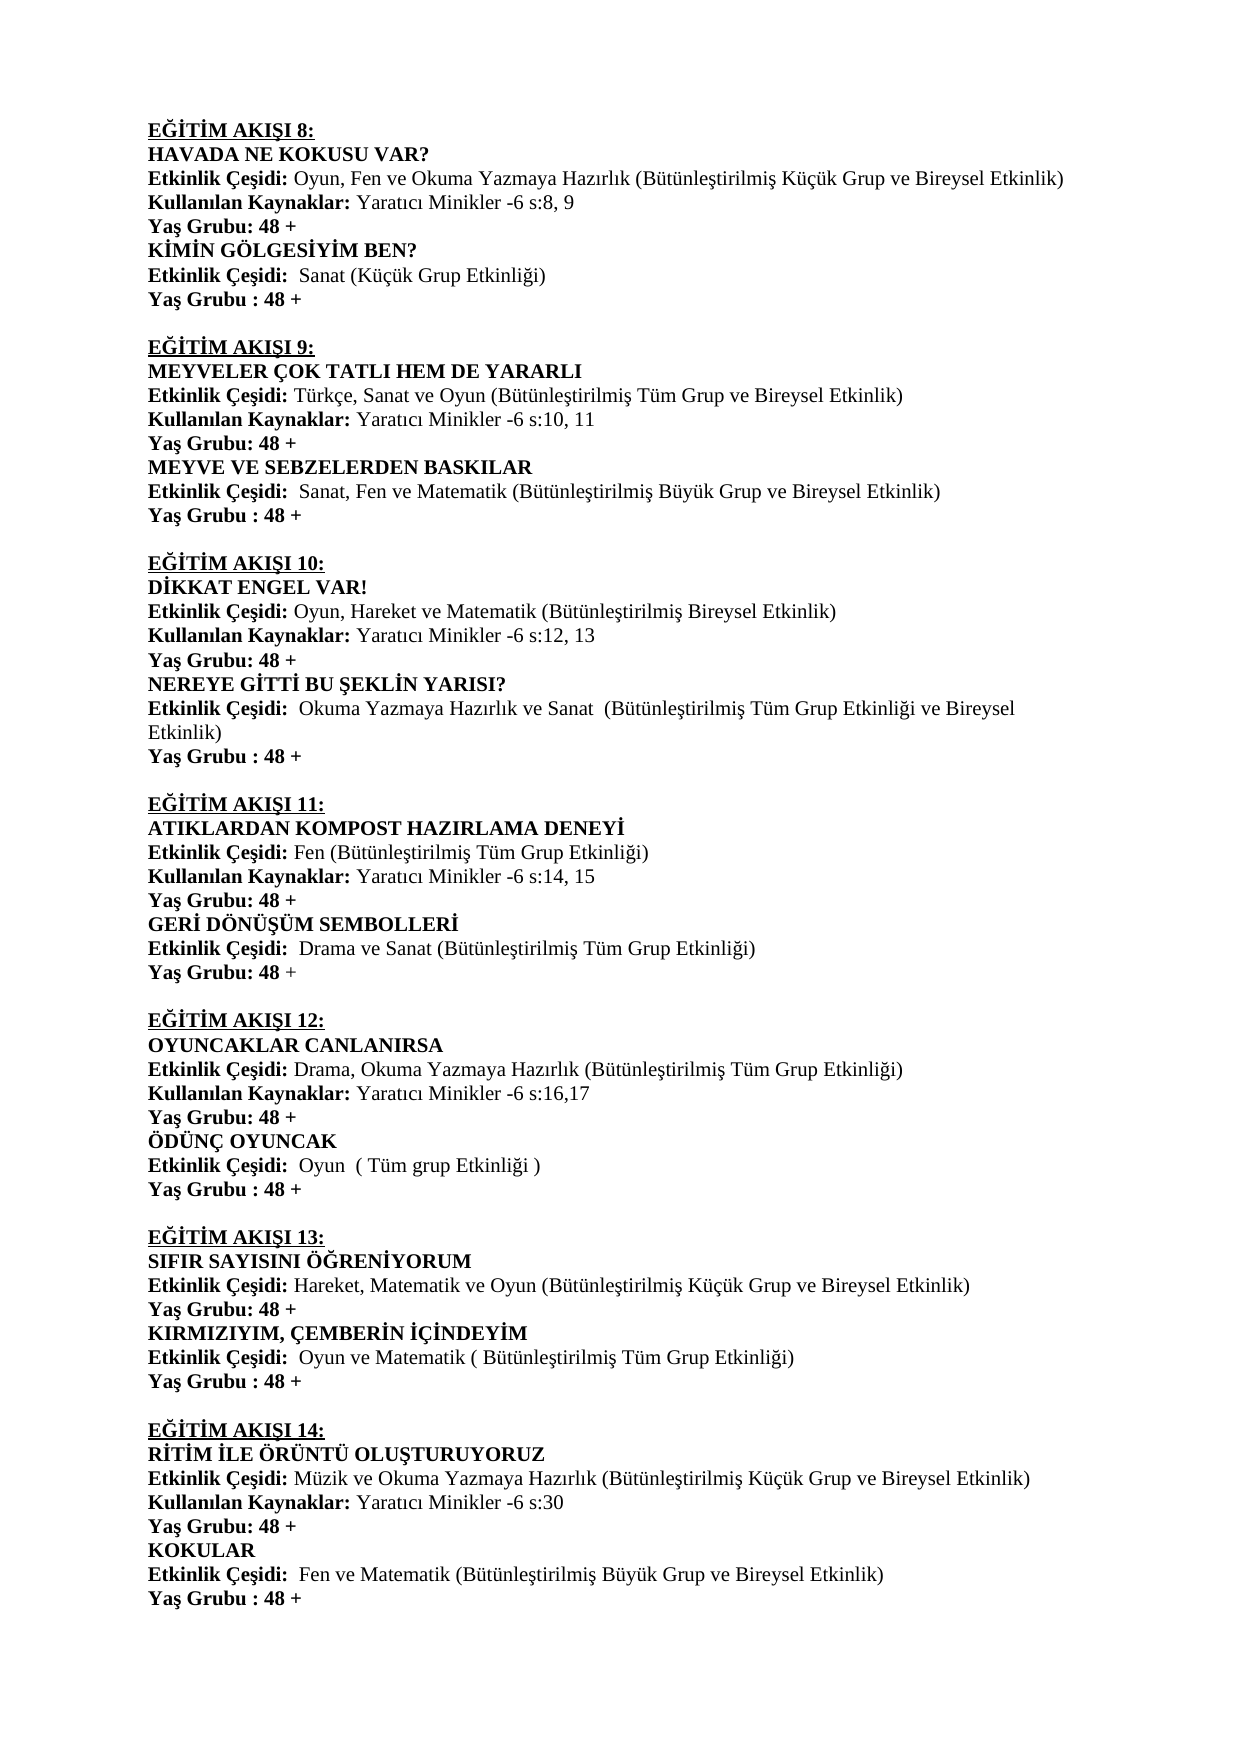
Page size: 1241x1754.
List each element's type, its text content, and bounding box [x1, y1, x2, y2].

list ÖDÜNÇ OYUNCAK [148, 1129, 1092, 1153]
text Yaş Grubu: 48 + [148, 1297, 1092, 1321]
text Yaş Grubu: 48 + [148, 431, 1092, 455]
list ATIKLARDAN KOMPOST HAZIRLAMA DENEYİ [148, 816, 1092, 840]
text Kullanılan Kaynaklar: Yaratıcı Minikler -6 s:8, 9 [148, 190, 1092, 214]
list GERİ DÖNÜŞÜM SEMBOLLERİ [148, 912, 1092, 936]
text Etkinlik Çeşidi: Drama ve Sanat (Bütünleştirilmiş Tüm Grup Etkinliği) [148, 936, 1092, 960]
text Yaş Grubu: 48 + [148, 1105, 1092, 1129]
list SIFIR SAYISINI ÖĞRENİYORUM [148, 1249, 1092, 1273]
text Etkinlik Çeşidi: Müzik ve Okuma Yazmaya Hazırlık (Bütünleştirilmiş Küçük Grup ve Bireysel Etkinlik) [148, 1466, 1092, 1490]
list OYUNCAKLAR CANLANIRSA [148, 1032, 1092, 1057]
text Yaş Grubu : 48 + [148, 1177, 1092, 1201]
text Kullanılan Kaynaklar: Yaratıcı Minikler -6 s:16,17 [148, 1081, 1092, 1105]
text KOKULAR [148, 1538, 1092, 1562]
list EĞİTİM AKIŞI 12: [148, 1008, 1092, 1032]
text Etkinlik Çeşidi: Fen (Bütünleştirilmiş Tüm Grup Etkinliği) [148, 840, 1092, 864]
text Yaş Grubu: 48 + [148, 214, 1092, 238]
text Kullanılan Kaynaklar: Yaratıcı Minikler -6 s:14, 15 [148, 864, 1092, 888]
text Yaş Grubu : 48 + [148, 1369, 1092, 1393]
list EĞİTİM AKIŞI 13: [148, 1225, 1092, 1249]
text Yaş Grubu : 48 + [148, 287, 1092, 311]
list EĞİTİM AKIŞI 11: [148, 792, 1092, 816]
list MEYVELER ÇOK TATLI HEM DE YARARLI [148, 359, 1092, 383]
list KIRMIZIYIM, ÇEMBERİN İÇİNDEYİM [148, 1321, 1092, 1345]
list EĞİTİM AKIŞI 8: [148, 118, 1092, 142]
text Etkinlik Çeşidi: Oyun ve Matematik ( Bütünleştirilmiş Tüm Grup Etkinliği) [148, 1345, 1092, 1369]
text Yaş Grubu: 48 + [148, 888, 1092, 912]
list DİKKAT ENGEL VAR! [148, 575, 1092, 599]
text Etkinlik Çeşidi: Fen ve Matematik (Bütünleştirilmiş Büyük Grup ve Bireysel Etkinlik) [148, 1562, 1092, 1586]
text Etkinlik Çeşidi: Oyun, Hareket ve Matematik (Bütünleştirilmiş Bireysel Etkinlik) [148, 599, 1092, 623]
text Etkinlik Çeşidi: Oyun, Fen ve Okuma Yazmaya Hazırlık (Bütünleştirilmiş Küçük Grup ve Bireysel Etkinlik) [148, 166, 1092, 190]
list EĞİTİM AKIŞI 9: [148, 335, 1092, 359]
text Yaş Grubu: 48 + [148, 1514, 1092, 1538]
text KİMİN GÖLGESİYİM BEN? [148, 238, 1092, 262]
text Etkinlik Çeşidi: Okuma Yazmaya Hazırlık ve Sanat (Bütünleştirilmiş Tüm Grup Etkinliği ve Bireysel Etkinlik) [148, 696, 1092, 744]
text Etkinlik Çeşidi: Oyun ( Tüm grup Etkinliği ) [148, 1153, 1092, 1177]
text Etkinlik Çeşidi: Hareket, Matematik ve Oyun (Bütünleştirilmiş Küçük Grup ve Bireysel Etkinlik) [148, 1273, 1092, 1297]
text Yaş Grubu: 48 + [148, 960, 1092, 984]
text Yaş Grubu: 48 + [148, 647, 1092, 672]
text Etkinlik Çeşidi: Türkçe, Sanat ve Oyun (Bütünleştirilmiş Tüm Grup ve Bireysel Etkinlik) [148, 383, 1092, 407]
text Etkinlik Çeşidi: Drama, Okuma Yazmaya Hazırlık (Bütünleştirilmiş Tüm Grup Etkinliği) [148, 1057, 1092, 1081]
list MEYVE VE SEBZELERDEN BASKILAR [148, 455, 1092, 479]
list NEREYE GİTTİ BU ŞEKLİN YARISI? [148, 672, 1092, 696]
list EĞİTİM AKIŞI 14: [148, 1417, 1092, 1442]
text Etkinlik Çeşidi: Sanat, Fen ve Matematik (Bütünleştirilmiş Büyük Grup ve Bireysel Etkinlik) [148, 479, 1092, 503]
text Yaş Grubu : 48 + [148, 744, 1092, 768]
list EĞİTİM AKIŞI 10: [148, 551, 1092, 575]
text Yaş Grubu : 48 + [148, 1586, 1092, 1610]
list RİTİM İLE ÖRÜNTÜ OLUŞTURUYORUZ [148, 1442, 1092, 1466]
text Etkinlik Çeşidi: Sanat (Küçük Grup Etkinliği) [148, 262, 1092, 287]
text Kullanılan Kaynaklar: Yaratıcı Minikler -6 s:10, 11 [148, 407, 1092, 431]
list HAVADA NE KOKUSU VAR? [148, 142, 1092, 166]
text Kullanılan Kaynaklar: Yaratıcı Minikler -6 s:30 [148, 1490, 1092, 1514]
text Yaş Grubu : 48 + [148, 503, 1092, 527]
text Kullanılan Kaynaklar: Yaratıcı Minikler -6 s:12, 13 [148, 623, 1092, 647]
